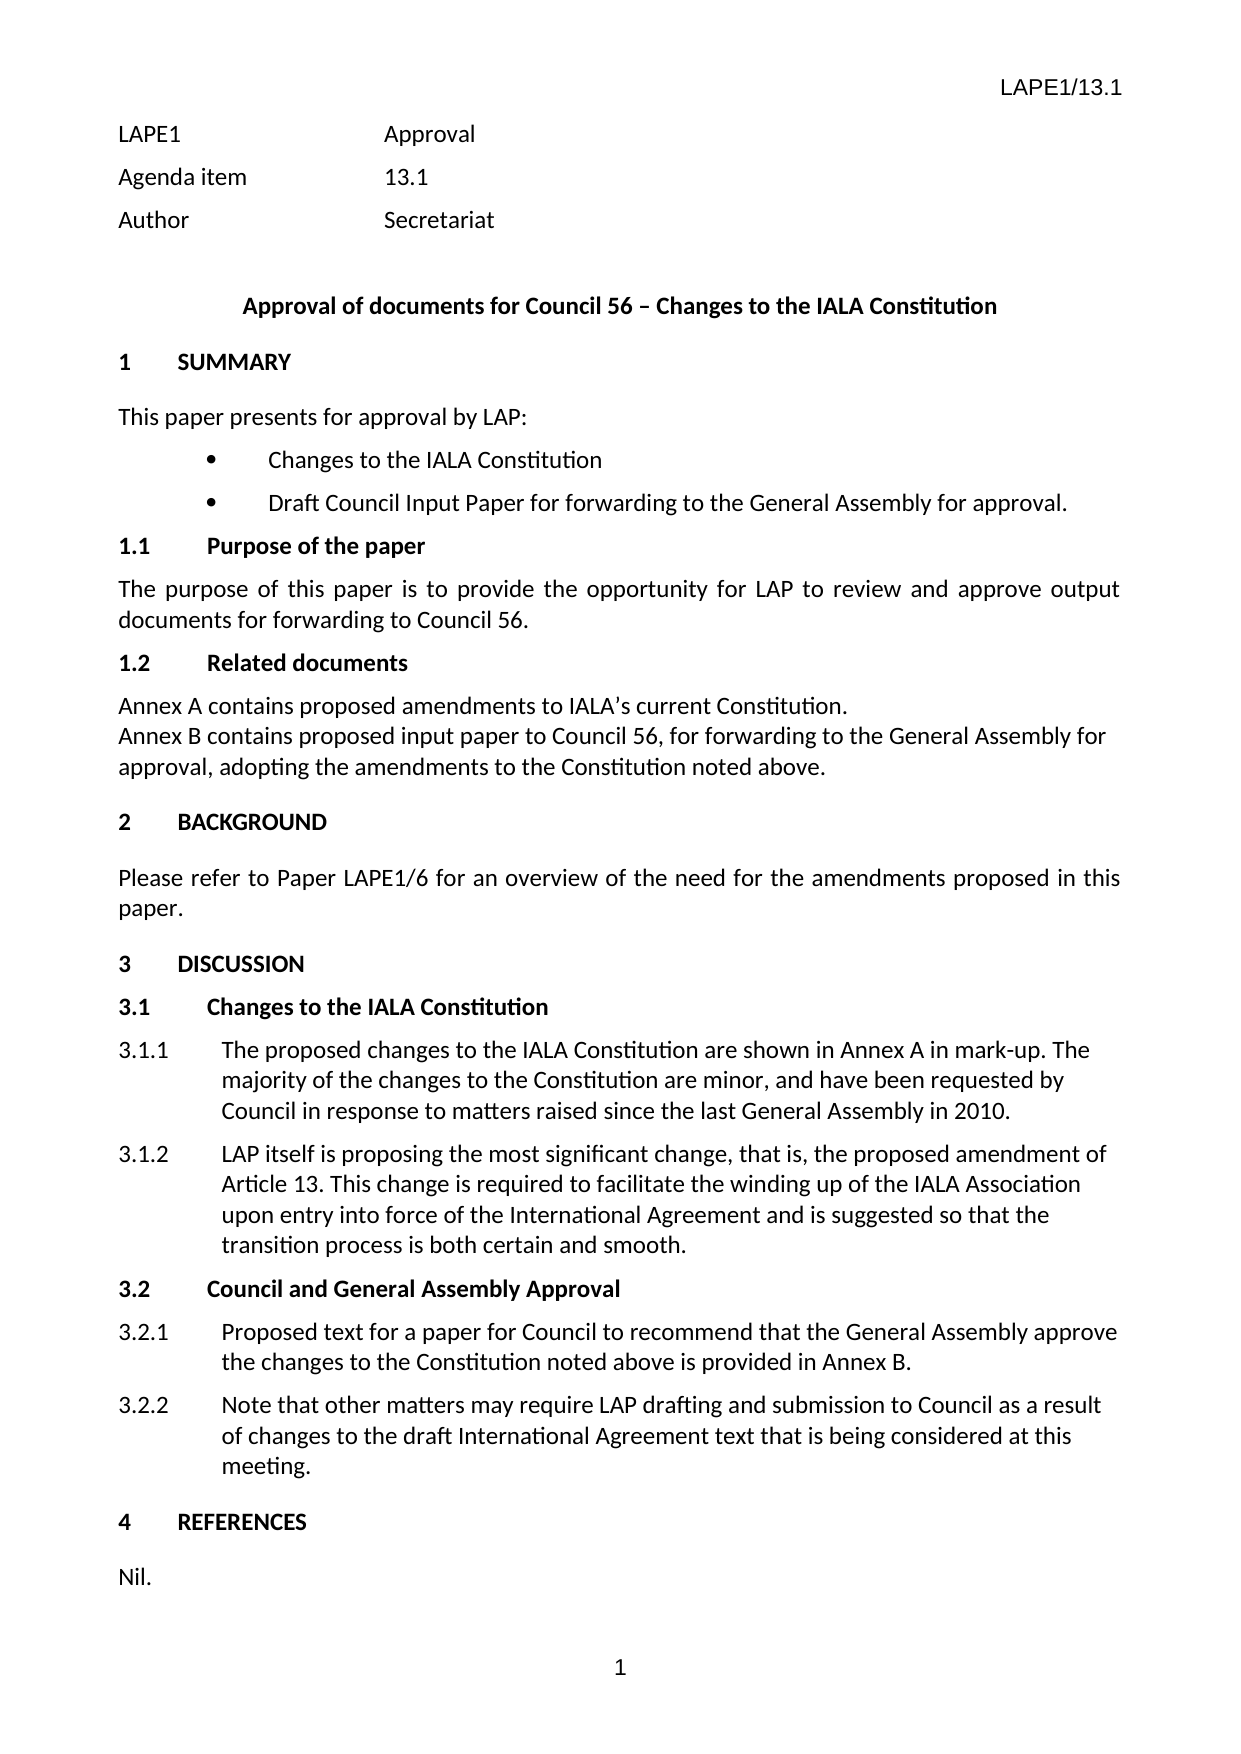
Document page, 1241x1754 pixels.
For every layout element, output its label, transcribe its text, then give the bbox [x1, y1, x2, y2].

subtitle Summary [118, 346, 1122, 376]
text Agenda item 13.1 [118, 161, 1122, 192]
subtitle Changes to the IALA Constitution [118, 991, 1122, 1022]
list Draft Council Input Paper for forwarding to the General Assembly for approval. [207, 487, 1122, 518]
title Approval of documents for Council 56 – Changes to the IALA Constitution [118, 290, 1122, 321]
text Please refer to Paper LAPE1/6 for an overview of the need for the amendments proposed in this paper. [118, 862, 1122, 923]
text Author Secretariat [118, 204, 1122, 235]
text The purpose of this paper is to provide the opportunity for LAP to review and approve output documents for forwarding to Council 56. [118, 573, 1122, 634]
list Changes to the IALA Constitution [207, 444, 1122, 475]
subtitle The proposed changes to the IALA Constitution are shown in Annex A in mark-up. The majority of the changes to the Constitution are minor, and have been requested by Council in response to matters raised since the last General Assembly in 2010. [118, 1034, 1122, 1126]
subtitle Purpose of the paper [118, 530, 1122, 561]
subtitle Note that other matters may require LAP drafting and submission to Council as a result of changes to the draft International Agreement text that is being considered at this meeting. [118, 1389, 1122, 1481]
subtitle Council and General Assembly Approval [118, 1273, 1122, 1303]
subtitle LAP itself is proposing the most significant change, that is, the proposed amendment of Article 13. This change is required to facilitate the winding up of the IALA Association upon entry into force of the International Agreement and is suggested so that the transition process is both certain and smooth. [118, 1138, 1122, 1260]
text Annex A contains proposed amendments to IALA’s current Constitution. [118, 690, 1122, 720]
text This paper presents for approval by LAP: [118, 401, 1122, 432]
text Nil. [118, 1561, 1122, 1592]
subtitle Related documents [118, 647, 1122, 677]
subtitle References [118, 1506, 1122, 1536]
text Annex B contains proposed input paper to Council 56, for forwarding to the General Assembly for approval, adopting the amendments to the Constitution noted above. [118, 720, 1122, 781]
subtitle Proposed text for a paper for Council to recommend that the General Assembly approve the changes to the Constitution noted above is provided in Annex B. [118, 1316, 1122, 1377]
text LAPE1 Approval [118, 118, 1122, 149]
subtitle Background [118, 806, 1122, 837]
subtitle Discussion [118, 948, 1122, 978]
